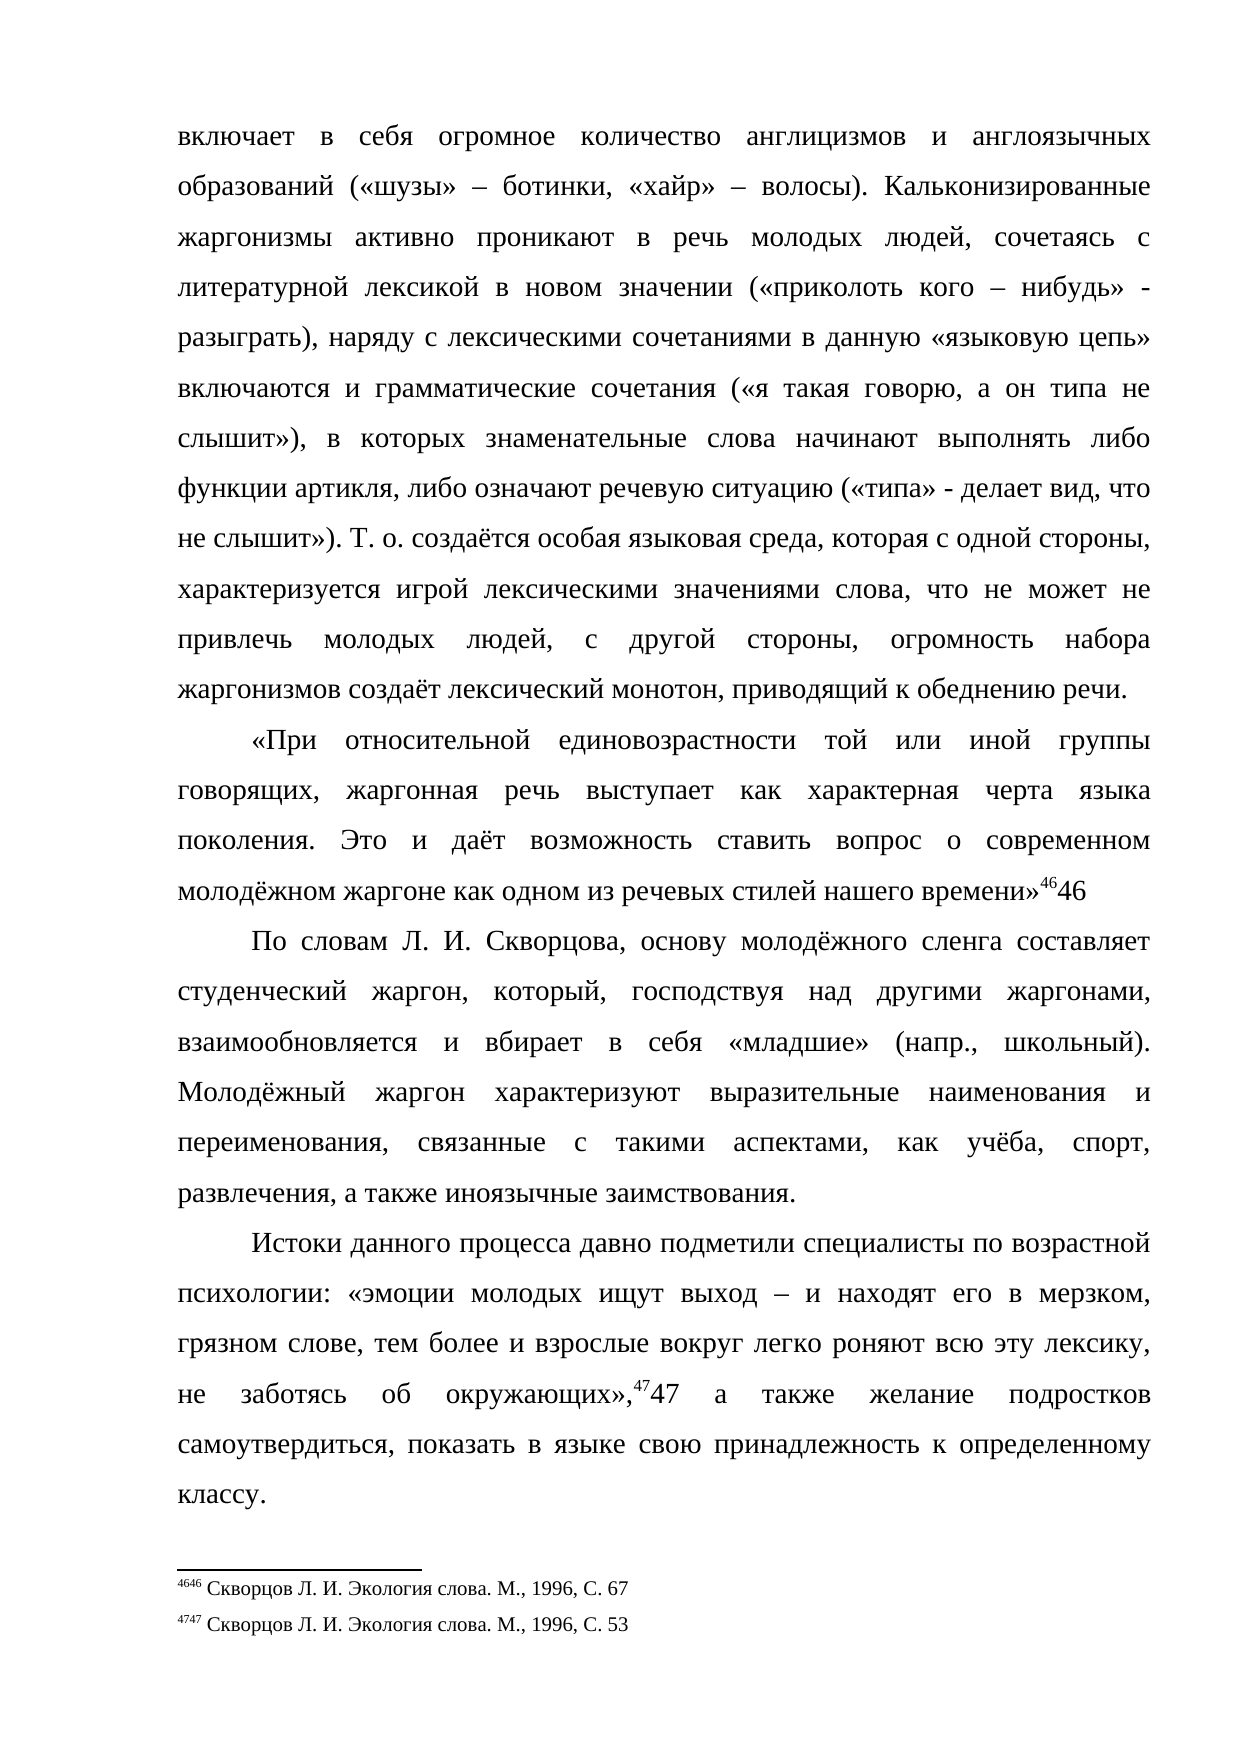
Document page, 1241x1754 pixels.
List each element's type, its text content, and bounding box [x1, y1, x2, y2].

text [177, 118, 1152, 705]
text «При относительной единовозрастности той или иной группы говорящих, жаргонная речь выступает как характерная черта языка поколения. Это и даёт возможность ставить вопрос о современном молодёжном жаргоне как одном из речевых стилей нашего времени»46 [177, 722, 1152, 906]
text Истоки данного процесса давно подметили специалисты по возрастной психологии: «эмоции молодых ищут выход – и находят его в мерзком, грязном слове, тем более и взрослые вокруг легко роняют всю эту лексику, не заботясь об окружающих»,47 а также желание подростков самоутвердиться, показать в языке свою принадлежность к определенному классу. [177, 1225, 1152, 1510]
text По словам Л. И. Скворцова, основу молодёжного сленга составляет студенческий жаргон, который, господствуя над другими жаргонами, взаимообновляется и вбирает в себя «младшие» (напр., школьный). Молодёжный жаргон характеризуют выразительные наименования и переименования, связанные с такими аспектами, как учёба, спорт, развлечения, а также иноязычные заимствования. [177, 923, 1152, 1208]
